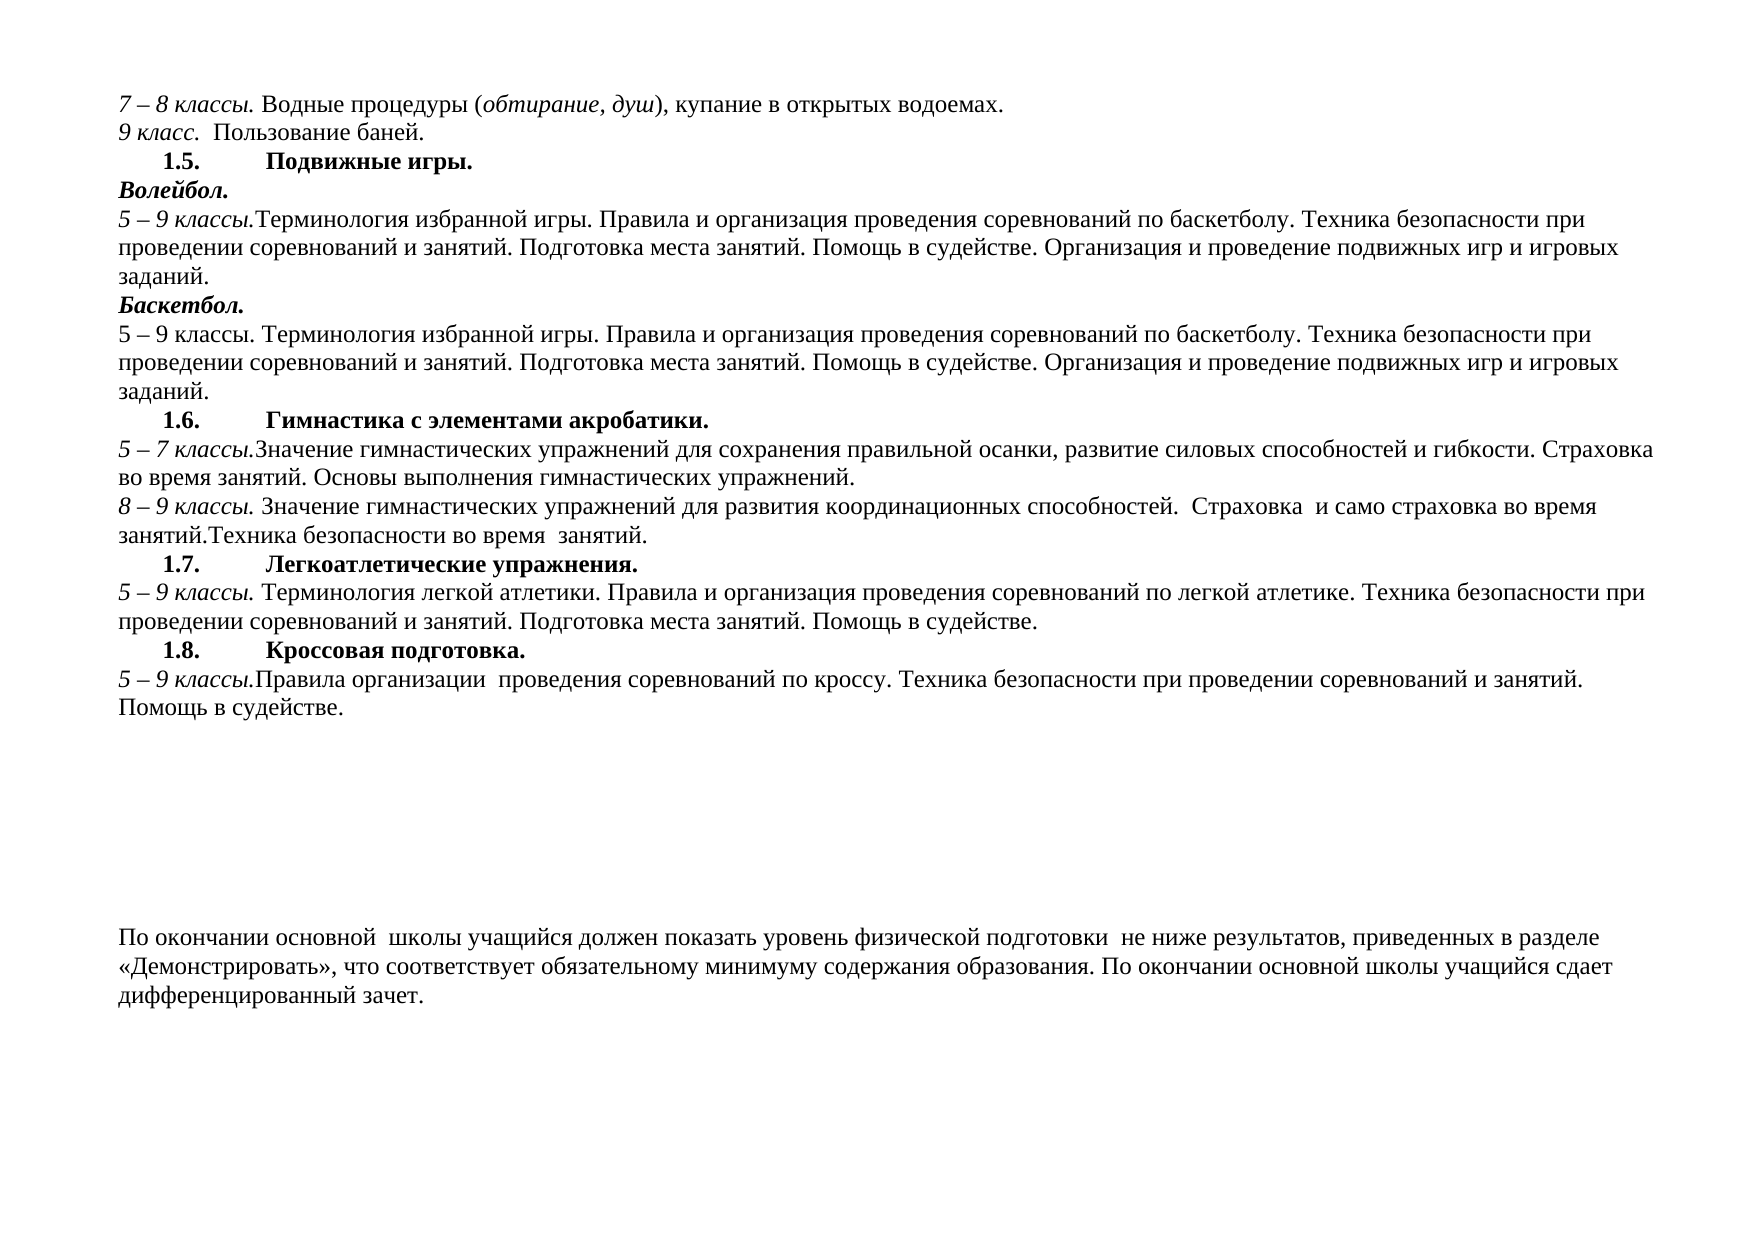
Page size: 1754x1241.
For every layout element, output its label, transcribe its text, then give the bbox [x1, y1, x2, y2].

text 5 – 7 классы.Значение гимнастических упражнений для сохранения правильной осанки, развитие силовых способностей и гибкости. Страховка во время занятий. Основы выполнения гимнастических упражнений. [118, 434, 1665, 491]
text 7 – 8 классы. Водные процедуры (обтирание, душ), купание в открытых водоемах. [118, 89, 1665, 117]
list Легкоатлетические упражнения. [162, 549, 1665, 577]
list Гимнастика с элементами акробатики. [162, 405, 1665, 434]
text По окончании основной школы учащийся должен показать уровень физической подготовки не ниже результатов, приведенных в разделе «Демонстрировать», что соответствует обязательному минимуму содержания образования. По окончании основной школы учащийся сдает дифференцированный зачет. [118, 922, 1665, 1009]
text 9 класс. Пользование баней. [118, 117, 1665, 146]
text 8 – 9 классы. Значение гимнастических упражнений для развития координационных способностей. Страховка и само страховка во время занятий.Техника безопасности во время занятий. [118, 491, 1665, 549]
text 5 – 9 классы.Правила организации проведения соревнований по кроссу. Техника безопасности при проведении соревнований и занятий. Помощь в судействе. [118, 664, 1665, 721]
text 5 – 9 классы. Терминология легкой атлетики. Правила и организация проведения соревнований по легкой атлетике. Техника безопасности при проведении соревнований и занятий. Подготовка места занятий. Помощь в судействе. [118, 577, 1665, 635]
text Баскетбол. [118, 290, 1665, 319]
text Волейбол. [118, 175, 1665, 204]
text 5 – 9 классы. Терминология избранной игры. Правила и организация проведения соревнований по баскетболу. Техника безопасности при проведении соревнований и занятий. Подготовка места занятий. Помощь в судействе. Организация и проведение подвижных игр и игровых заданий. [118, 319, 1665, 405]
list Кроссовая подготовка. [162, 635, 1665, 664]
list Подвижные игры. [162, 146, 1665, 175]
text 5 – 9 классы.Терминология избранной игры. Правила и организация проведения соревнований по баскетболу. Техника безопасности при проведении соревнований и занятий. Подготовка места занятий. Помощь в судействе. Организация и проведение подвижных игр и игровых заданий. [118, 204, 1665, 290]
